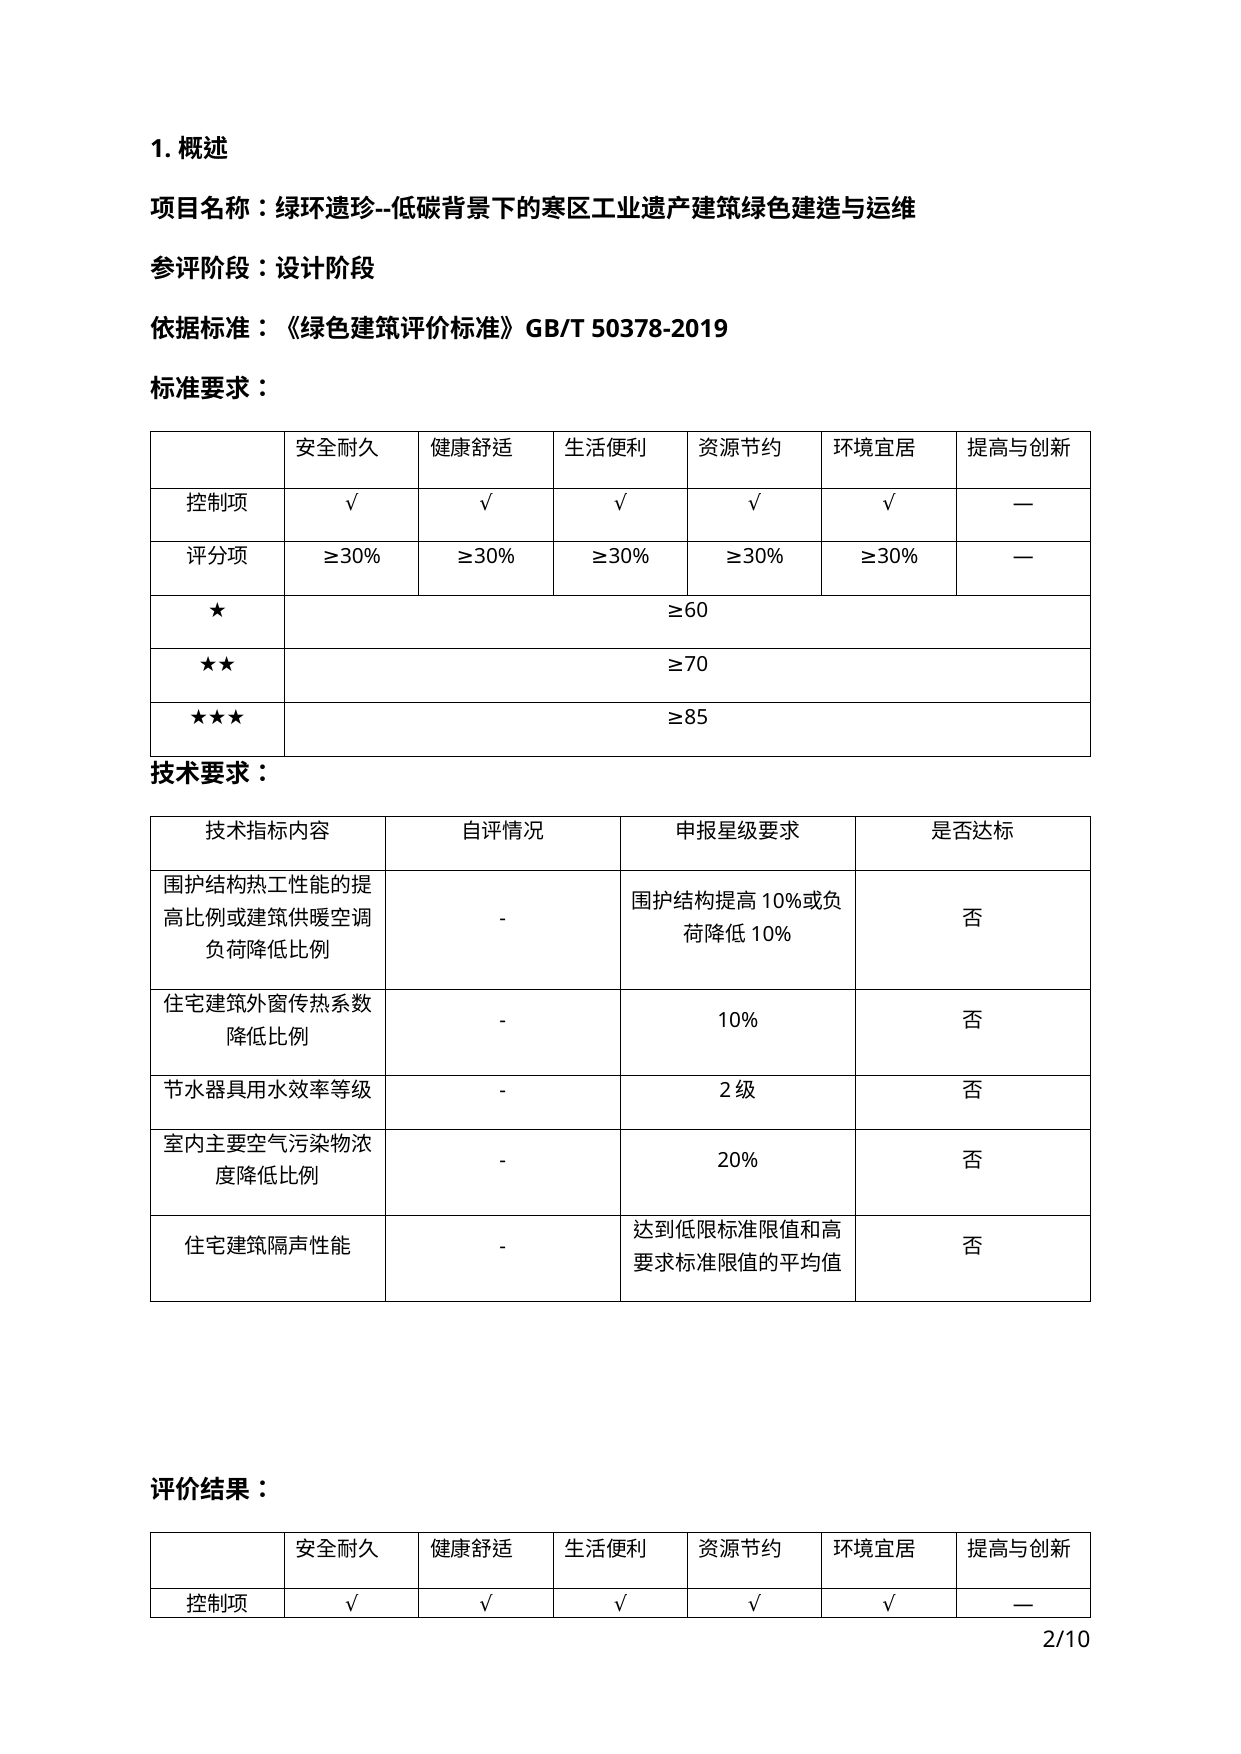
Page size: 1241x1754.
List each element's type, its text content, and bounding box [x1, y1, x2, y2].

table_cell 评分项 [151, 542, 284, 595]
table_cell 围护结构提高10%或负荷降低10% [621, 871, 855, 989]
table_cell - [386, 990, 620, 1075]
table_header 技术指标内容 [151, 817, 385, 870]
table_cell ≥30% [419, 542, 553, 595]
table_cell 否 [856, 990, 1090, 1075]
table_cell 节水器具用水效率等级 [151, 1076, 385, 1128]
table_cell ≥30% [285, 542, 418, 595]
table_header 申报星级要求 [621, 817, 855, 870]
table_cell - [386, 1130, 620, 1215]
table_cell ★★★ [151, 703, 284, 756]
text 技术要求： [150, 757, 1090, 790]
table_cell 否 [856, 871, 1090, 989]
table_header [151, 1533, 284, 1588]
table_header 健康舒适 [419, 432, 553, 487]
table_cell 2级 [621, 1076, 855, 1128]
table_header 自评情况 [386, 817, 620, 870]
table_cell ★ [151, 596, 284, 648]
table_header 生活便利 [554, 432, 687, 487]
table_cell √ [419, 1589, 553, 1617]
table_cell - [386, 871, 620, 989]
table_cell 室内主要空气污染物浓度降低比例 [151, 1130, 385, 1215]
text 评价结果： [150, 1472, 1090, 1506]
table_cell √ [688, 489, 821, 541]
table_cell — [957, 542, 1090, 595]
table_cell — [957, 489, 1090, 541]
table_cell ★★ [151, 649, 284, 702]
table_cell - [386, 1216, 620, 1301]
text 1. 概述 [150, 131, 1090, 165]
text 参评阶段：设计阶段 [150, 251, 1090, 285]
table_cell 否 [856, 1076, 1090, 1128]
table_cell 控制项 [151, 489, 284, 541]
table_cell 否 [856, 1216, 1090, 1301]
table_cell √ [822, 1589, 956, 1617]
text 项目名称：绿环遗珍--低碳背景下的寒区工业遗产建筑绿色建造与运维 [150, 191, 1090, 225]
table_header 是否达标 [856, 817, 1090, 870]
text 标准要求： [150, 371, 1090, 405]
table_cell √ [554, 1589, 687, 1617]
text 依据标准：《绿色建筑评价标准》GB/T 50378-2019 [150, 311, 1090, 345]
table_cell 20% [621, 1130, 855, 1215]
table_header 资源节约 [688, 1533, 821, 1588]
table_header 提高与创新 [957, 432, 1090, 487]
table_cell √ [285, 1589, 418, 1617]
table_cell — [957, 1589, 1090, 1617]
table_cell 围护结构热工性能的提高比例或建筑供暖空调负荷降低比例 [151, 871, 385, 989]
table_header 安全耐久 [285, 432, 418, 487]
table_cell √ [822, 489, 956, 541]
table_header 健康舒适 [419, 1533, 553, 1588]
table_cell 住宅建筑隔声性能 [151, 1216, 385, 1301]
table_cell 10% [621, 990, 855, 1075]
table_header 环境宜居 [822, 432, 956, 487]
table_header 安全耐久 [285, 1533, 418, 1588]
table_header 生活便利 [554, 1533, 687, 1588]
table_cell √ [688, 1589, 821, 1617]
table_cell ≥30% [822, 542, 956, 595]
table_cell ≥30% [688, 542, 821, 595]
table_cell ≥85 [285, 703, 1090, 756]
table_cell 否 [856, 1130, 1090, 1215]
table_cell √ [285, 489, 418, 541]
table_cell √ [554, 489, 687, 541]
table_cell ≥60 [285, 596, 1090, 648]
table_cell 住宅建筑外窗传热系数降低比例 [151, 990, 385, 1075]
table_header [151, 432, 284, 487]
table_header 环境宜居 [822, 1533, 956, 1588]
table_cell ≥70 [285, 649, 1090, 702]
table_header 资源节约 [688, 432, 821, 487]
table_cell 达到低限标准限值和高要求标准限值的平均值 [621, 1216, 855, 1301]
table_cell - [386, 1076, 620, 1128]
table_cell √ [419, 489, 553, 541]
table_cell ≥30% [554, 542, 687, 595]
table_cell 控制项 [151, 1589, 284, 1617]
table_header 提高与创新 [957, 1533, 1090, 1588]
